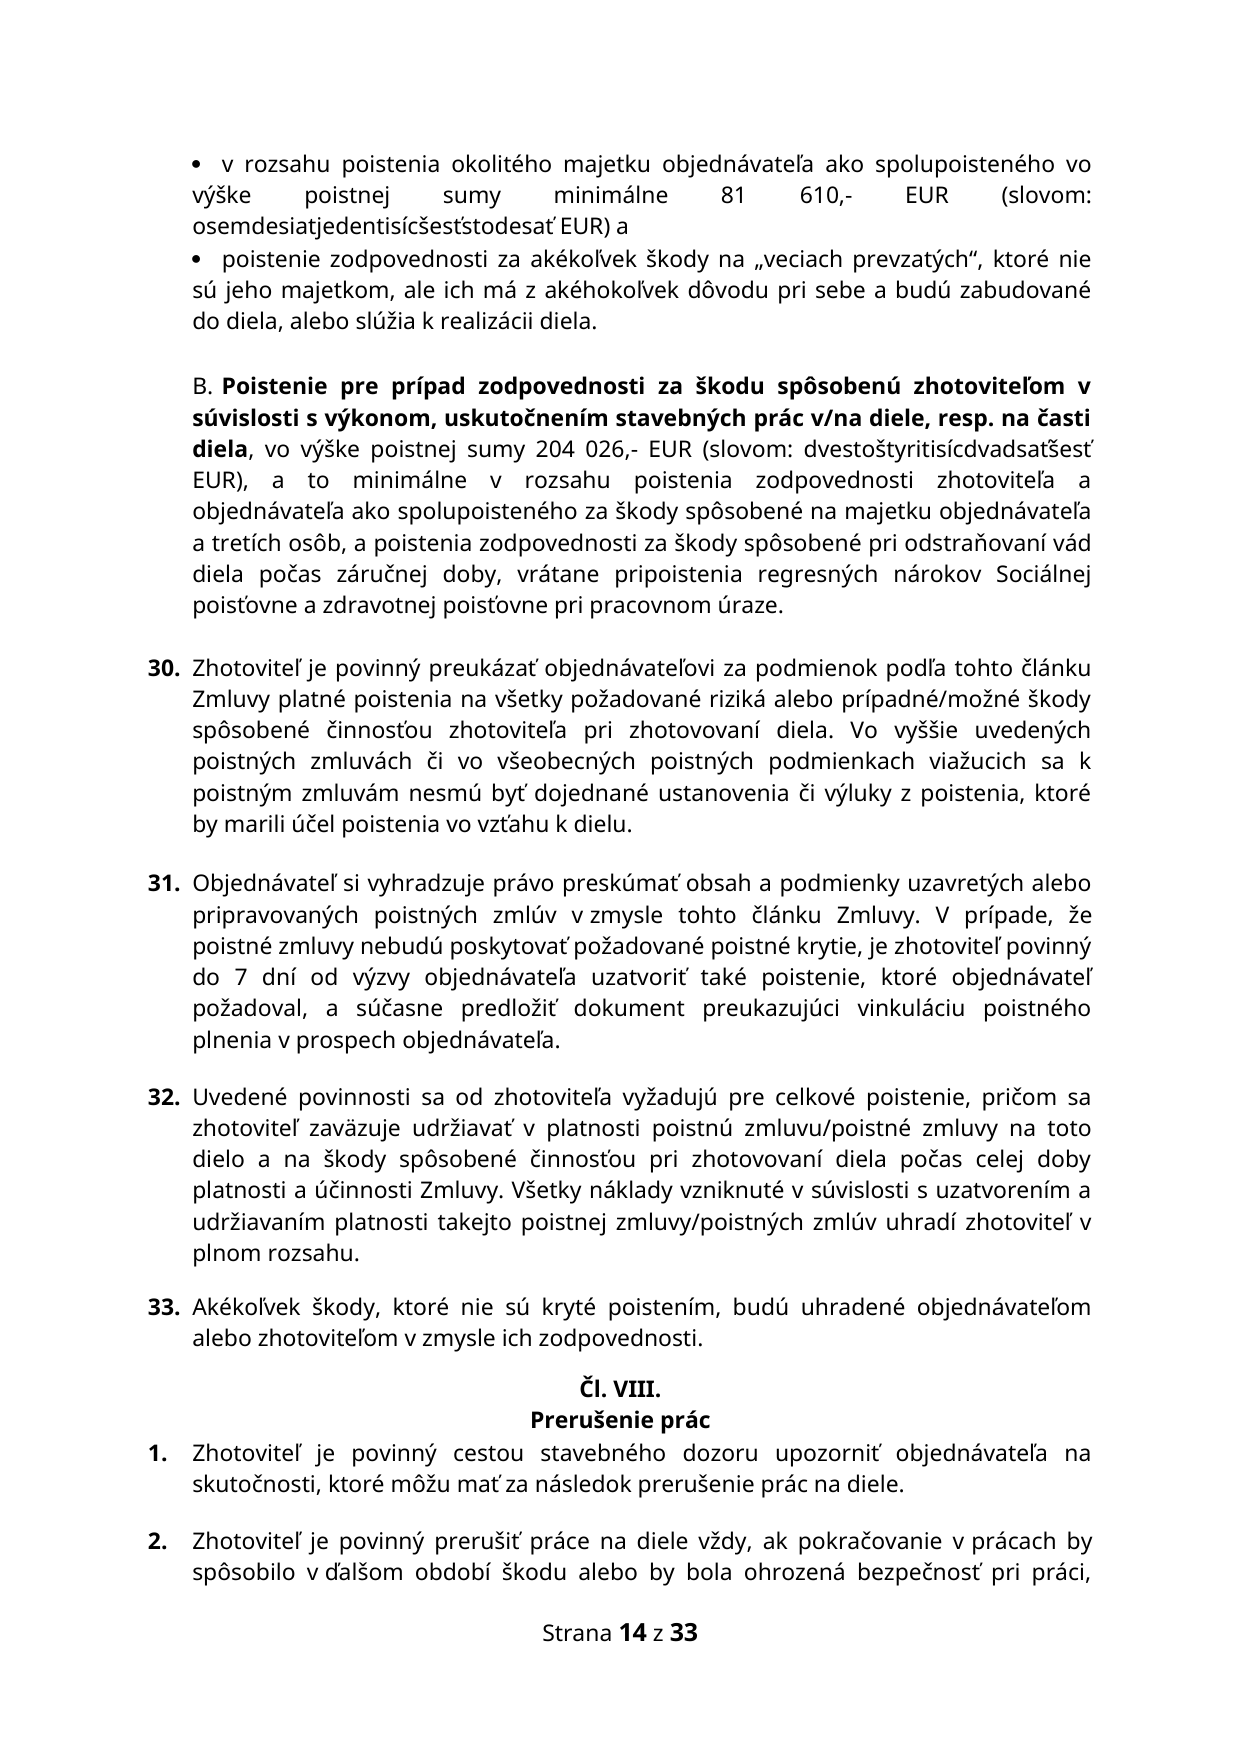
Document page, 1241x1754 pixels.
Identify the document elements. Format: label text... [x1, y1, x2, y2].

text B. Poistenie pre prípad zodpovednosti za škodu spôsobenú zhotoviteľom v súvislosti s výkonom, uskutočnením stavebných prác v/na diele, resp. na časti diela, vo výške poistnej sumy 204 026,- EUR (slovom: dvestoštyritisícdvadsaťšesť EUR), a to minimálne v rozsahu poistenia zodpovednosti zhotoviteľa a objednávateľa ako spolupoisteného za škody spôsobené na majetku objednávateľa a tretích osôb, a poistenia zodpovednosti za škody spôsobené pri odstraňovaní vád diela počas záručnej doby, vrátane pripoistenia regresných nárokov Sociálnej poisťovne a zdravotnej poisťovne pri pracovnom úraze. [192, 370, 1092, 620]
list Zhotoviteľ je povinný preukázať objednávateľovi za podmienok podľa tohto článku Zmluvy platné poistenia na všetky požadované riziká alebo prípadné/možné škody spôsobené činnosťou zhotoviteľa pri zhotovovaní diela. Vo vyššie uvedených poistných zmluvách či vo všeobecných poistných podmienkach viažucich sa k poistným zmluvám nesmú byť dojednané ustanovenia či výluky z poistenia, ktoré by marili účel poistenia vo vzťahu k dielu. [148, 651, 1092, 839]
list v rozsahu poistenia okolitého majetku objednávateľa ako spolupoisteného vo výške poistnej sumy minimálne 81 610,- EUR (slovom: osemdesiatjedentisícšesťstodesať EUR) a [192, 148, 1092, 241]
list Uvedené povinnosti sa od zhotoviteľa vyžadujú pre celkové poistenie, pričom sa zhotoviteľ zaväzuje udržiavať v platnosti poistnú zmluvu/poistné zmluvy na toto dielo a na škody spôsobené činnosťou pri zhotovovaní diela počas celej doby platnosti a účinnosti Zmluvy. Všetky náklady vzniknuté v súvislosti s uzatvorením a udržiavaním platnosti takejto poistnej zmluvy/poistných zmlúv uhradí zhotoviteľ v plnom rozsahu. [148, 1080, 1092, 1268]
text Čl. VIII. [148, 1373, 1092, 1404]
list Akékoľvek škody, ktoré nie sú kryté poistením, budú uhradené objednávateľom alebo zhotoviteľom v zmysle ich zodpovednosti. [148, 1291, 1092, 1353]
list Prerušenie prác [148, 1404, 1092, 1436]
list Objednávateľ si vyhradzuje právo preskúmať obsah a podmienky uzavretých alebo pripravovaných poistných zmlúv v zmysle tohto článku Zmluvy. V prípade, že poistné zmluvy nebudú poskytovať požadované poistné krytie, je zhotoviteľ povinný do 7 dní od výzvy objednávateľa uzatvoriť také poistenie, ktoré objednávateľ požadoval, a súčasne predložiť dokument preukazujúci vinkuláciu poistného plnenia v prospech objednávateľa. [148, 867, 1092, 1055]
list poistenie zodpovednosti za akékoľvek škody na „veciach prevzatých“, ktoré nie sú jeho majetkom, ale ich má z akéhokoľvek dôvodu pri sebe a budú zabudované do diela, alebo slúžia k realizácii diela. [192, 243, 1092, 336]
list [148, 1524, 1092, 1587]
list Zhotoviteľ je povinný cestou stavebného dozoru upozorniť objednávateľa na skutočnosti, ktoré môžu mať za následok prerušenie prác na diele. [148, 1437, 1092, 1499]
